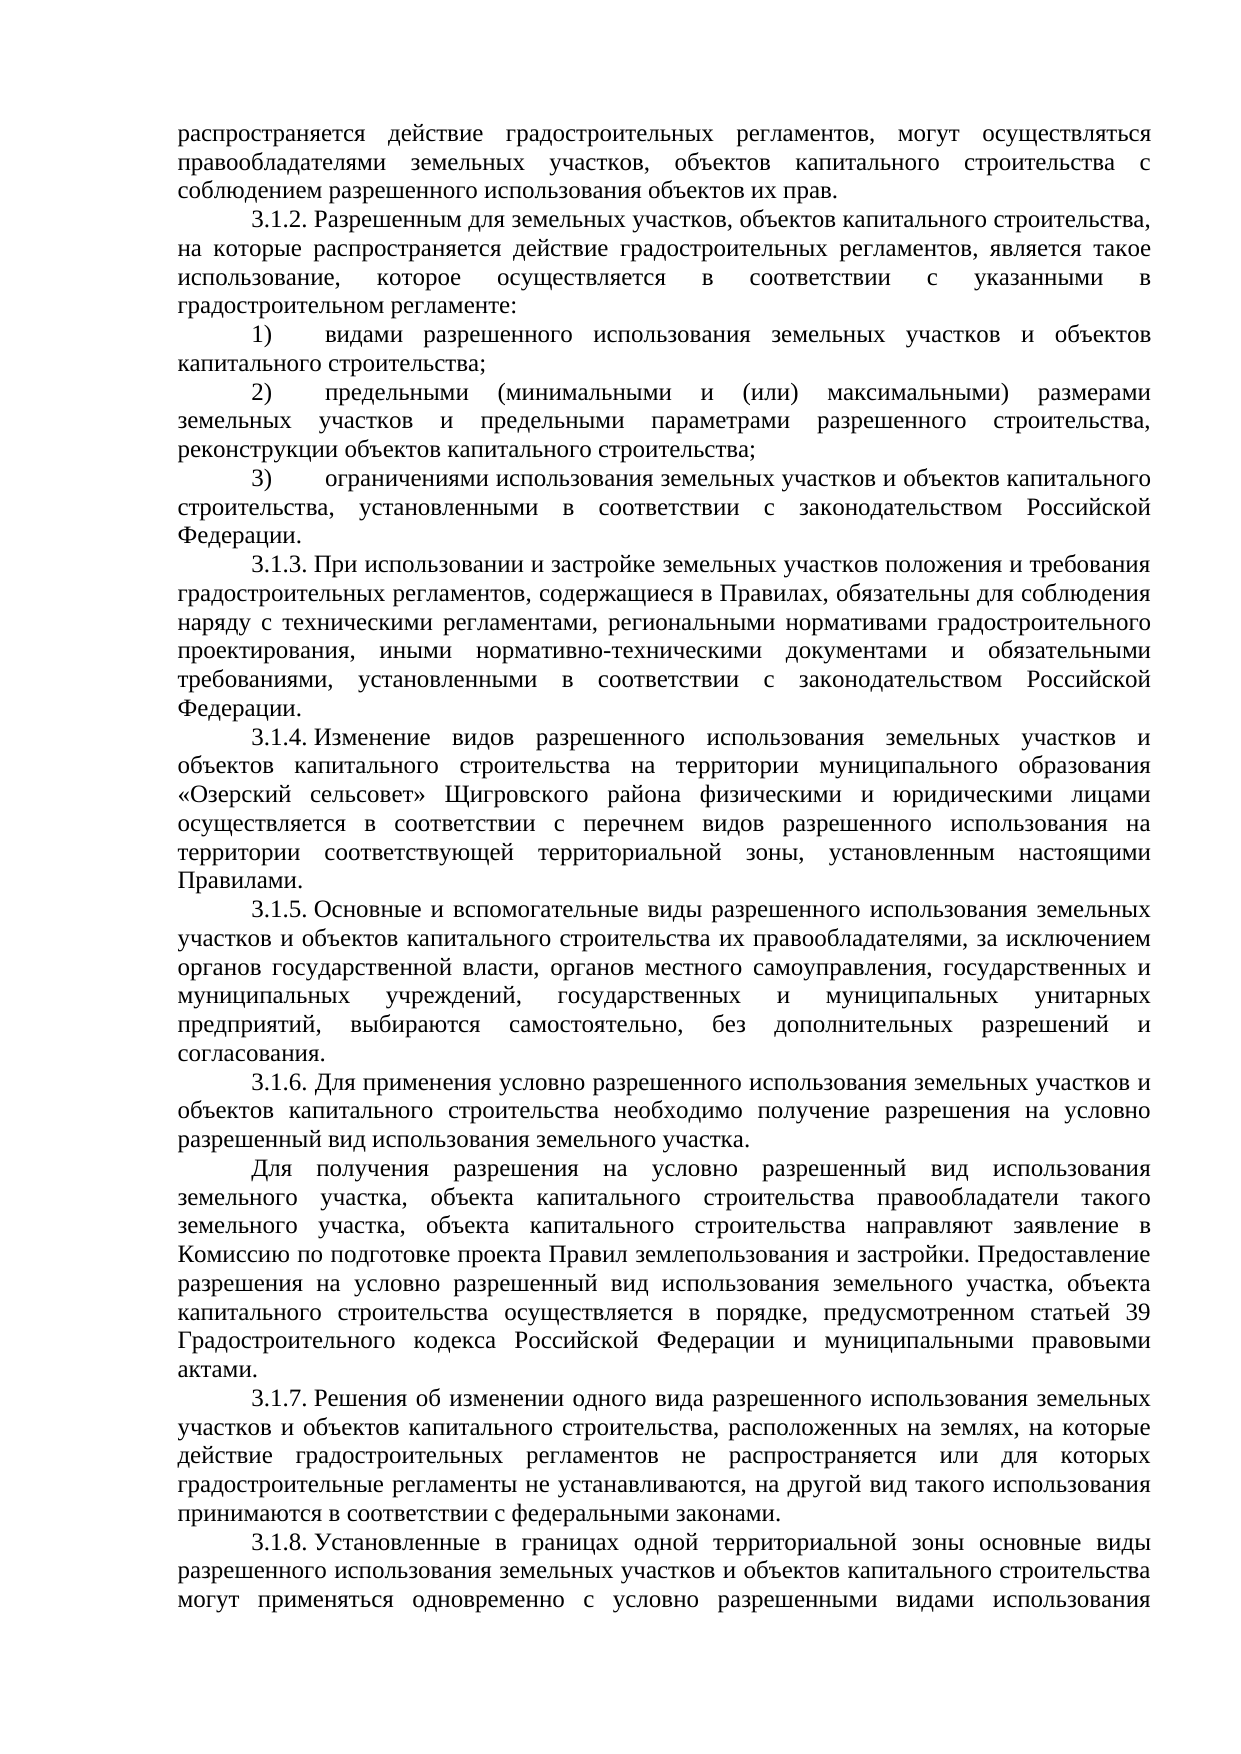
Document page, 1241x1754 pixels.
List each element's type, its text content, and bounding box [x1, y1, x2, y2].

list ограничениями использования земельных участков и объектов капитального строительства, установленными в соответствии с законодательством Российской Федерации. [177, 463, 1152, 549]
text Для получения разрешения на условно разрешенный вид использования земельного участка, объекта капитального строительства правообладатели такого земельного участка, объекта капитального строительства направляют заявление в Комиссию по подготовке проекта Правил землепользования и застройки. Предоставление разрешения на условно разрешенный вид использования земельного участка, объекта капитального строительства осуществляется в порядке, предусмотренном статьей 39 Градостроительного кодекса Российской Федерации и муниципальными правовыми актами. [177, 1153, 1152, 1383]
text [177, 118, 1152, 204]
list видами разрешенного использования земельных участков и объектов капитального строительства; [177, 319, 1152, 377]
text 3.1.7. Решения об изменении одного вида разрешенного использования земельных участков и объектов капитального строительства, расположенных на землях, на которые действие градостроительных регламентов не распространяется или для которых градостроительные регламенты не устанавливаются, на другой вид такого использования принимаются в соответствии с федеральными законами. [177, 1383, 1152, 1527]
text 3.1.5. Основные и вспомогательные виды разрешенного использования земельных участков и объектов капитального строительства их правообладателями, за исключением органов государственной власти, органов местного самоуправления, государственных и муниципальных учреждений, государственных и муниципальных унитарных предприятий, выбираются самостоятельно, без дополнительных разрешений и согласования. [177, 894, 1152, 1067]
text 3.1.4. Изменение видов разрешенного использования земельных участков и объектов капитального строительства на территории муниципального образования «Озерский сельсовет» Щигровского района физическими и юридическими лицами осуществляется в соответствии с перечнем видов разрешенного использования на территории соответствующей территориальной зоны, установленным настоящими Правилами. [177, 722, 1152, 894]
list предельными (минимальными и (или) максимальными) размерами земельных участков и предельными параметрами разрешенного строительства, реконструкции объектов капитального строительства; [177, 377, 1152, 463]
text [177, 1527, 1152, 1613]
text 3.1.6. Для применения условно разрешенного использования земельных участков и объектов капитального строительства необходимо получение разрешения на условно разрешенный вид использования земельного участка. [177, 1067, 1152, 1153]
text 3.1.3. При использовании и застройке земельных участков положения и требования градостроительных регламентов, содержащиеся в Правилах, обязательны для соблюдения наряду с техническими регламентами, региональными нормативами градостроительного проектирования, иными нормативно-техническими документами и обязательными требованиями, установленными в соответствии с законодательством Российской Федерации. [177, 549, 1152, 722]
text 3.1.2. Разрешенным для земельных участков, объектов капитального строительства, на которые распространяется действие градостроительных регламентов, является такое использование, которое осуществляется в соответствии с указанными в градостроительном регламенте: [177, 204, 1152, 319]
